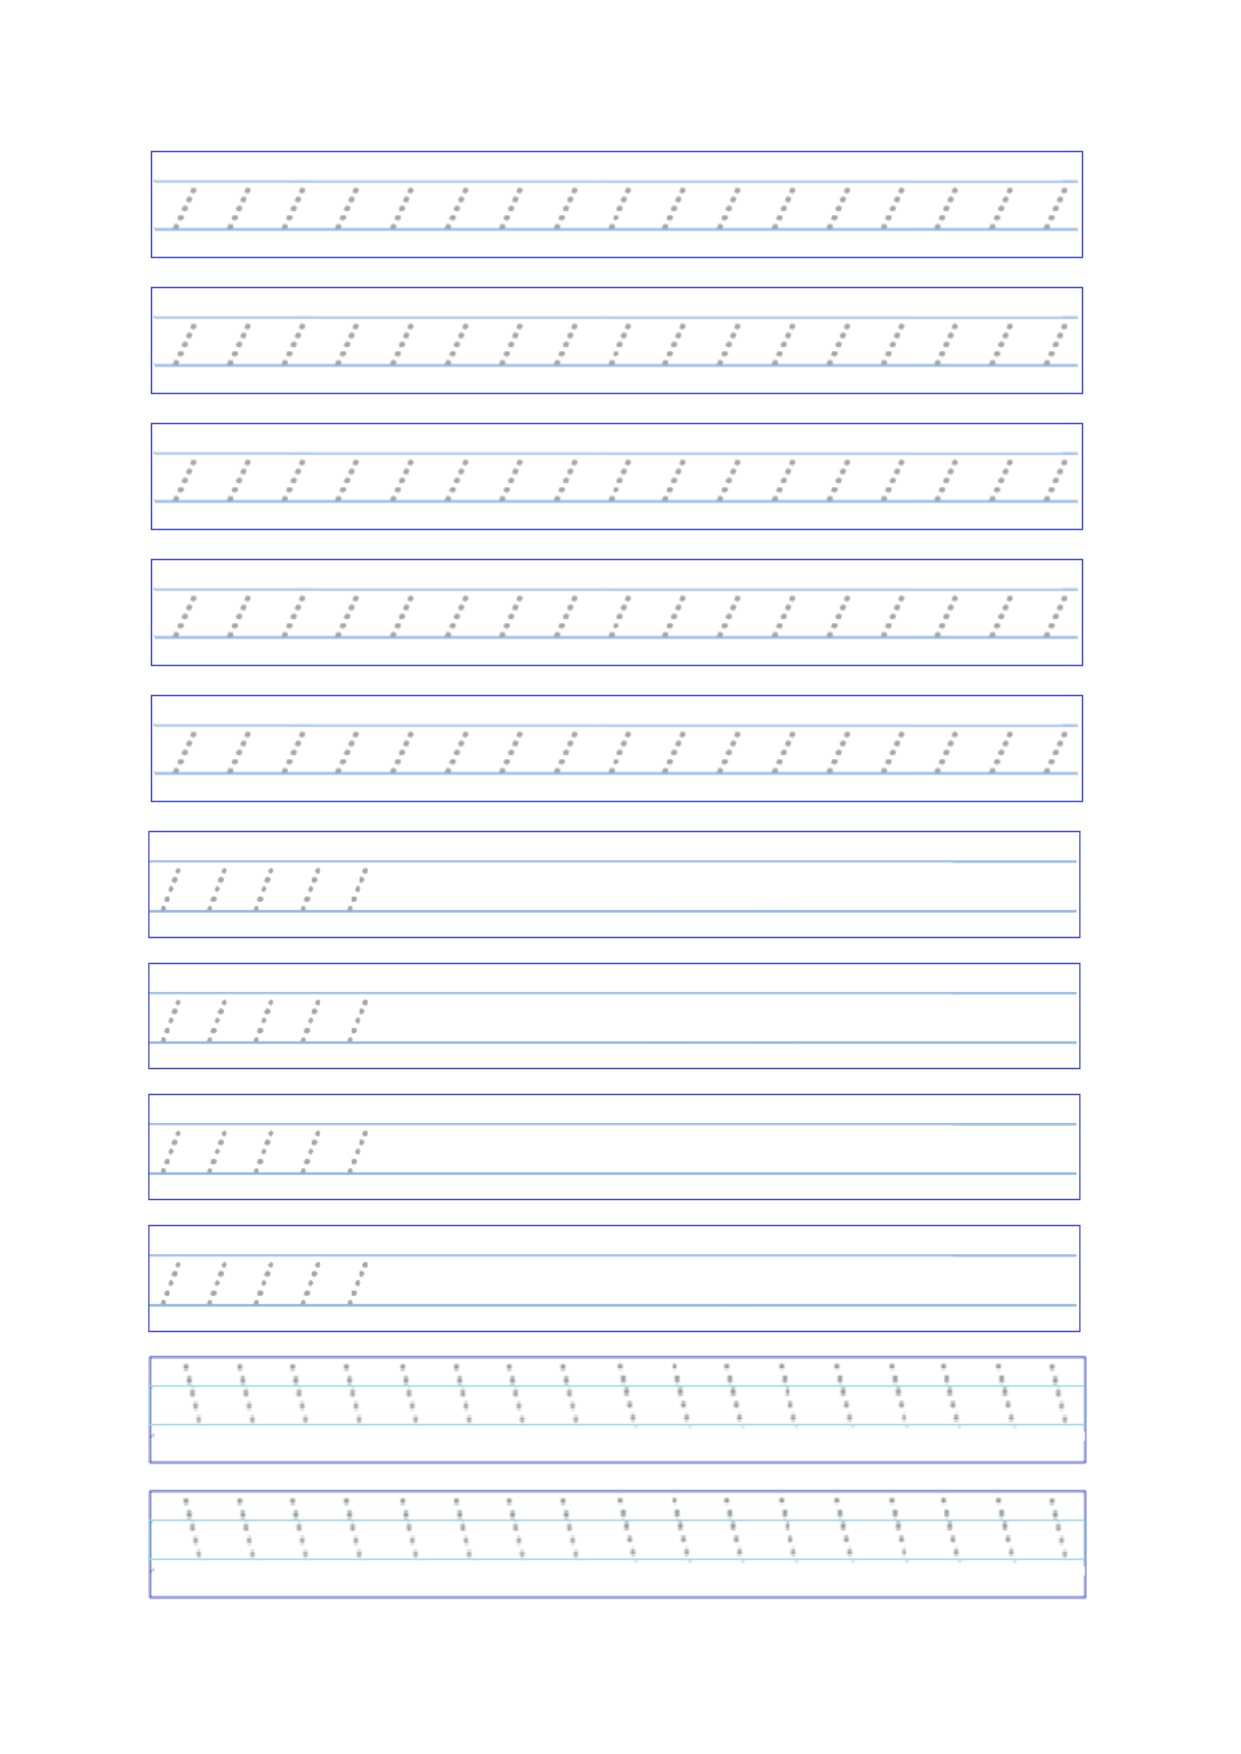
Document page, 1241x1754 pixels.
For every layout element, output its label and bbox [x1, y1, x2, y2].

picture [147, 1487, 1090, 1604]
picture [147, 1353, 1090, 1469]
picture [147, 419, 1090, 537]
picture [147, 1221, 1085, 1335]
picture [147, 1090, 1085, 1203]
picture [147, 555, 1090, 673]
picture [147, 283, 1090, 401]
picture [147, 147, 1090, 265]
picture [147, 827, 1085, 941]
picture [147, 959, 1085, 1072]
picture [147, 691, 1090, 809]
